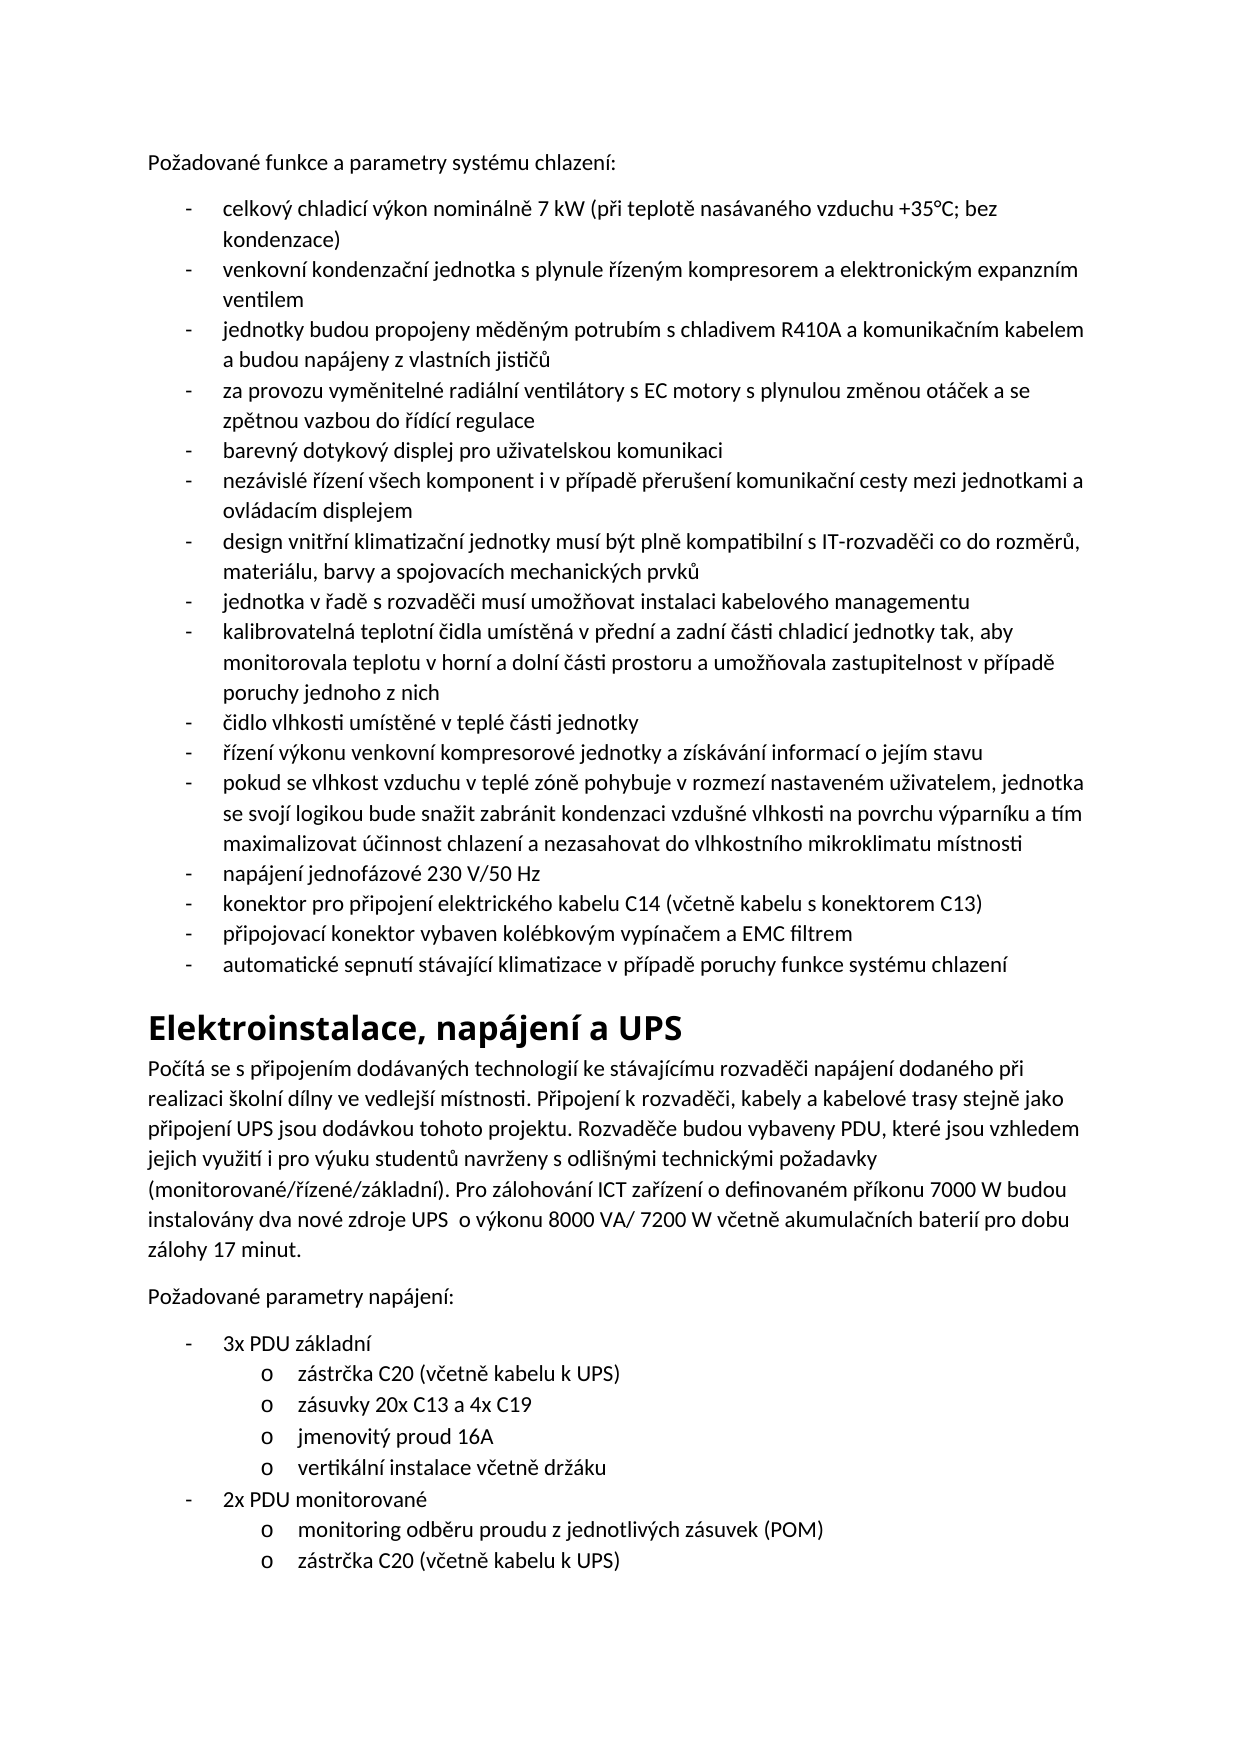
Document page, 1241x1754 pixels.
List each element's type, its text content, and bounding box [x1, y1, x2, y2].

list vertikální instalace včetně držáku [260, 1453, 1093, 1483]
list připojovací konektor vybaven kolébkovým vypínačem a EMC filtrem [185, 919, 1093, 947]
text Počítá se s připojením dodávaných technologií ke stávajícímu rozvaděči napájení dodaného při realizaci školní dílny ve vedlejší místnosti. Připojení k rozvaděči, kabely a kabelové trasy stejně jako připojení UPS jsou dodávkou tohoto projektu. Rozvaděče budou vybaveny PDU, které jsou vzhledem jejich využití i pro výuku studentů navrženy s odlišnými technickými požadavky (monitorované/řízené/základní). Pro zálohování ICT zařízení o definovaném příkonu 7000 W budou instalovány dva nové zdroje UPS o výkonu 8000 VA/ 7200 W včetně akumulačních baterií pro dobu zálohy 17 minut. [148, 1054, 1093, 1263]
list monitoring odběru proudu z jednotlivých zásuvek (POM) [260, 1515, 1093, 1544]
list pokud se vlhkost vzduchu v teplé zóně pohybuje v rozmezí nastaveném uživatelem, jednotka se svojí logikou bude snažit zabránit kondenzaci vzdušné vlhkosti na povrchu výparníku a tím maximalizovat účinnost chlazení a nezasahovat do vlhkostního mikroklimatu místnosti [185, 768, 1093, 857]
list celkový chladicí výkon nominálně 7 kW (při teplotě nasávaného vzduchu +35°C; bez kondenzace) [185, 194, 1093, 253]
subtitle Elektroinstalace, napájení a UPS [148, 1005, 1093, 1050]
list řízení výkonu venkovní kompresorové jednotky a získávání informací o jejím stavu [185, 738, 1093, 766]
list konektor pro připojení elektrického kabelu C14 (včetně kabelu s konektorem C13) [185, 889, 1093, 917]
list 2x PDU monitorované [185, 1485, 1093, 1513]
list jmenovitý proud 16A [260, 1422, 1093, 1451]
list napájení jednofázové 230 V/50 Hz [185, 859, 1093, 887]
list barevný dotykový displej pro uživatelskou komunikaci [185, 436, 1093, 464]
list zástrčka C20 (včetně kabelu k UPS) [260, 1359, 1093, 1388]
list design vnitřní klimatizační jednotky musí být plně kompatibilní s IT-rozvaděči co do rozměrů, materiálu, barvy a spojovacích mechanických prvků [185, 527, 1093, 585]
list zásuvky 20x C13 a 4x C19 [260, 1391, 1093, 1420]
list jednotka v řadě s rozvaděči musí umožňovat instalaci kabelového managementu [185, 587, 1093, 615]
list jednotky budou propojeny měděným potrubím s chladivem R410A a komunikačním kabelem a budou napájeny z vlastních jističů [185, 315, 1093, 373]
list čidlo vlhkosti umístěné v teplé části jednotky [185, 708, 1093, 736]
text Požadované parametry napájení: [148, 1282, 1093, 1310]
list automatické sepnutí stávající klimatizace v případě poruchy funkce systému chlazení [185, 950, 1093, 978]
text Požadované funkce a parametry systému chlazení: [148, 148, 1093, 176]
list za provozu vyměnitelné radiální ventilátory s EC motory s plynulou změnou otáček a se zpětnou vazbou do řídící regulace [185, 376, 1093, 434]
list venkovní kondenzační jednotka s plynule řízeným kompresorem a elektronickým expanzním ventilem [185, 255, 1093, 313]
list nezávislé řízení všech komponent i v případě přerušení komunikační cesty mezi jednotkami a ovládacím displejem [185, 466, 1093, 524]
list zástrčka C20 (včetně kabelu k UPS) [260, 1547, 1093, 1576]
list kalibrovatelná teplotní čidla umístěná v přední a zadní části chladicí jednotky tak, aby monitorovala teplotu v horní a dolní části prostoru a umožňovala zastupitelnost v případě poruchy jednoho z nich [185, 617, 1093, 706]
list 3x PDU základní [185, 1329, 1093, 1357]
